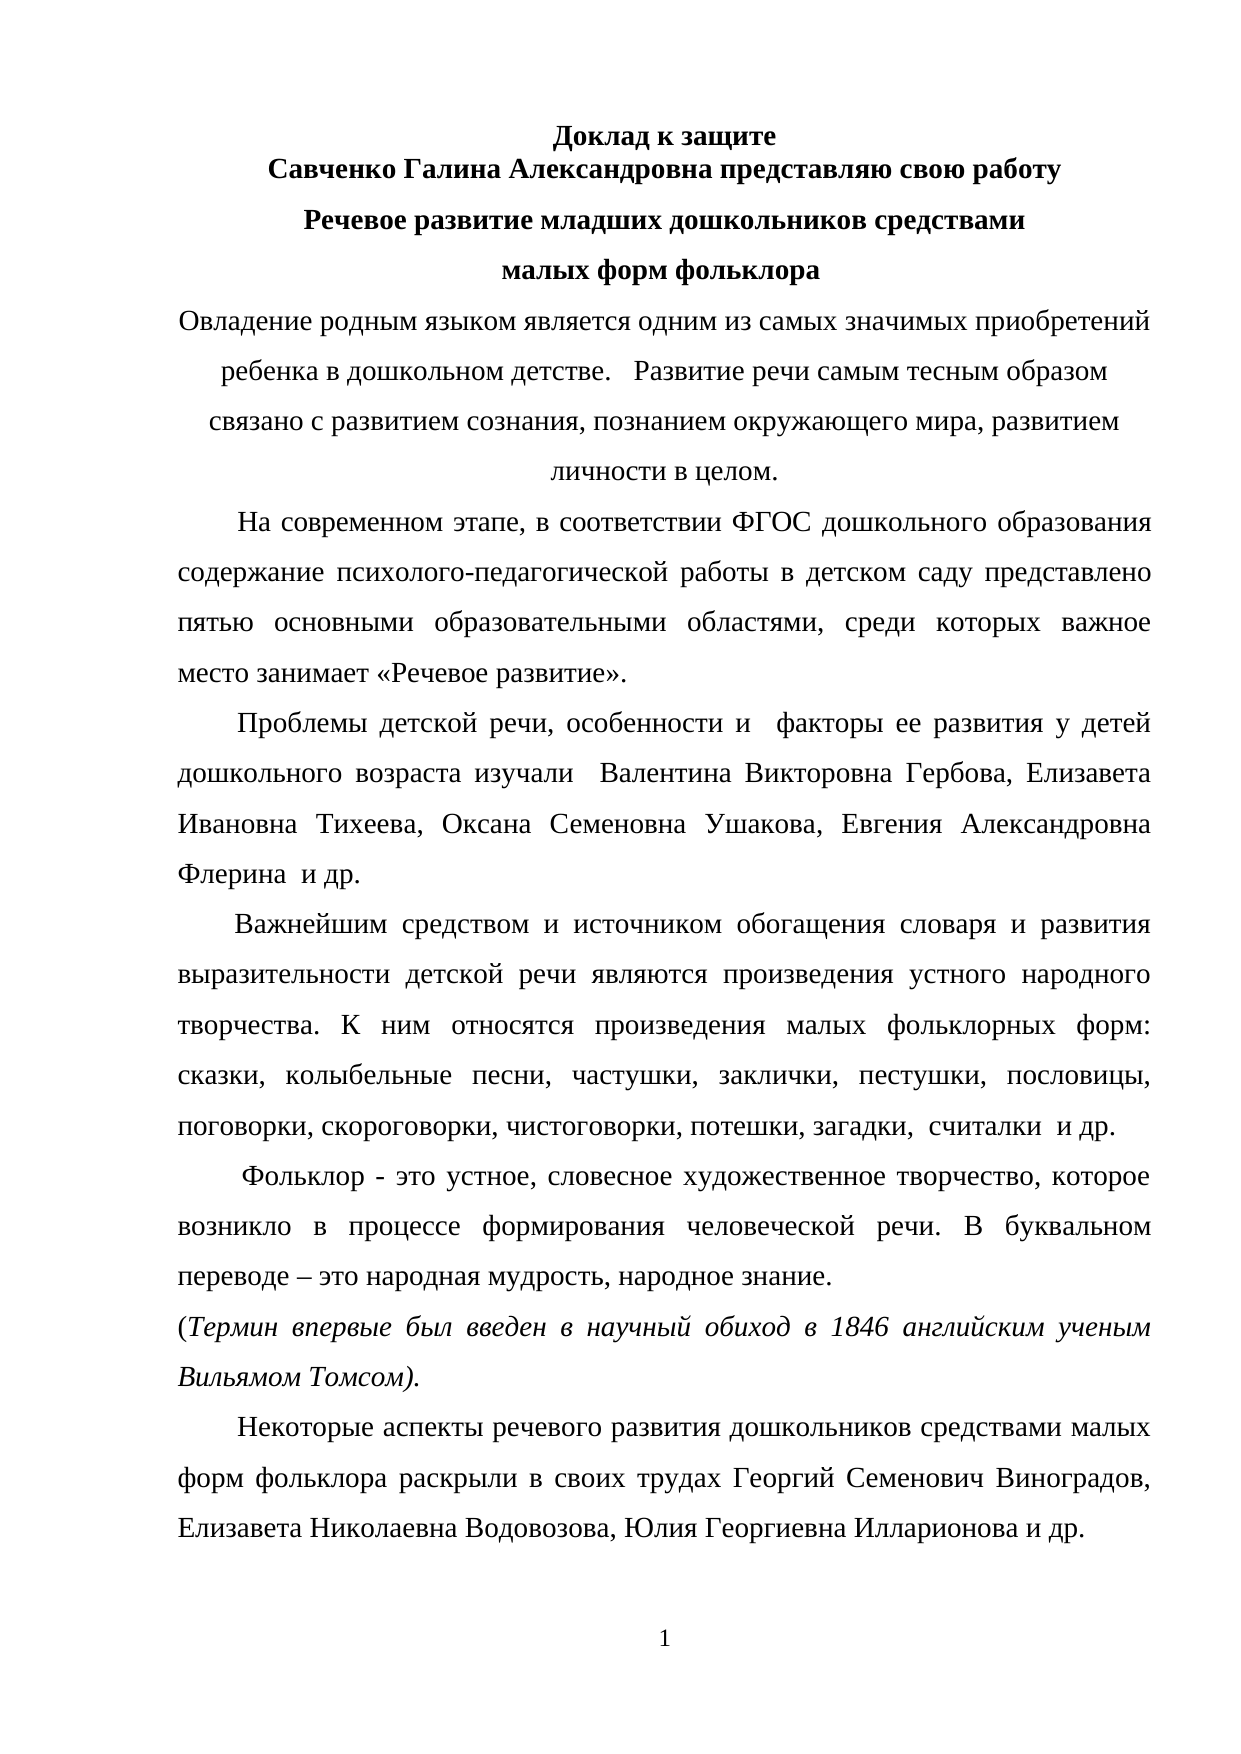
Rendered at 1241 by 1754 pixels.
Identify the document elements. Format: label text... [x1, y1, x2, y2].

text Важнейшим средством и источником обогащения словаря и развития выразительности детской речи являются произведения устного народного творчества. К ним относятся произведения малых фольклорных форм: сказки, колыбельные песни, частушки, заклички, пестушки, пословицы, поговорки, скороговорки, чистоговорки, потешки, загадки, считалки и др. [177, 906, 1152, 1141]
text Фольклор - это устное, словесное художественное творчество, которое возникло в процессе формирования человеческой речи. В буквальном переводе – это народная мудрость, народное знание. [177, 1158, 1152, 1292]
text Проблемы детской речи, особенности и факторы ее развития у детей дошкольного возраста изучали Валентина Викторовна Гербова, Елизавета Ивановна Тихеева, Оксана Семеновна Ушакова, Евгения Александровна Флерина и др. [177, 705, 1152, 889]
text малых форм фольклора Овладение родным языком является одним из самых значимых приобретений ребенка в дошкольном детстве. Развитие речи самым тесным образом связано с развитием сознания, познанием окружающего мира, развитием личности в целом. [177, 252, 1152, 487]
text Речевое развитие младших дошкольников средствами [177, 202, 1152, 236]
text Доклад к защите [177, 118, 1152, 152]
text (Термин впервые был введен в научный обиход в 1846 английским ученым Вильямом Томсом). [177, 1342, 1152, 1393]
text Савченко Галина Александровна представляю свою работу [177, 152, 1152, 185]
text На современном этапе, в соответствии ФГОС дошкольного образования содержание психолого-педагогической работы в детском саду представлено пятью основными образовательными областями, среди которых важное место занимает «Речевое развитие». [177, 504, 1152, 688]
text Некоторые аспекты речевого развития дошкольников средствами малых форм фольклора раскрыли в своих трудах Георгий Семенович Виноградов, Елизавета Николаевна Водовозова, Юлия Георгиевна Илларионова и др. [177, 1409, 1152, 1544]
